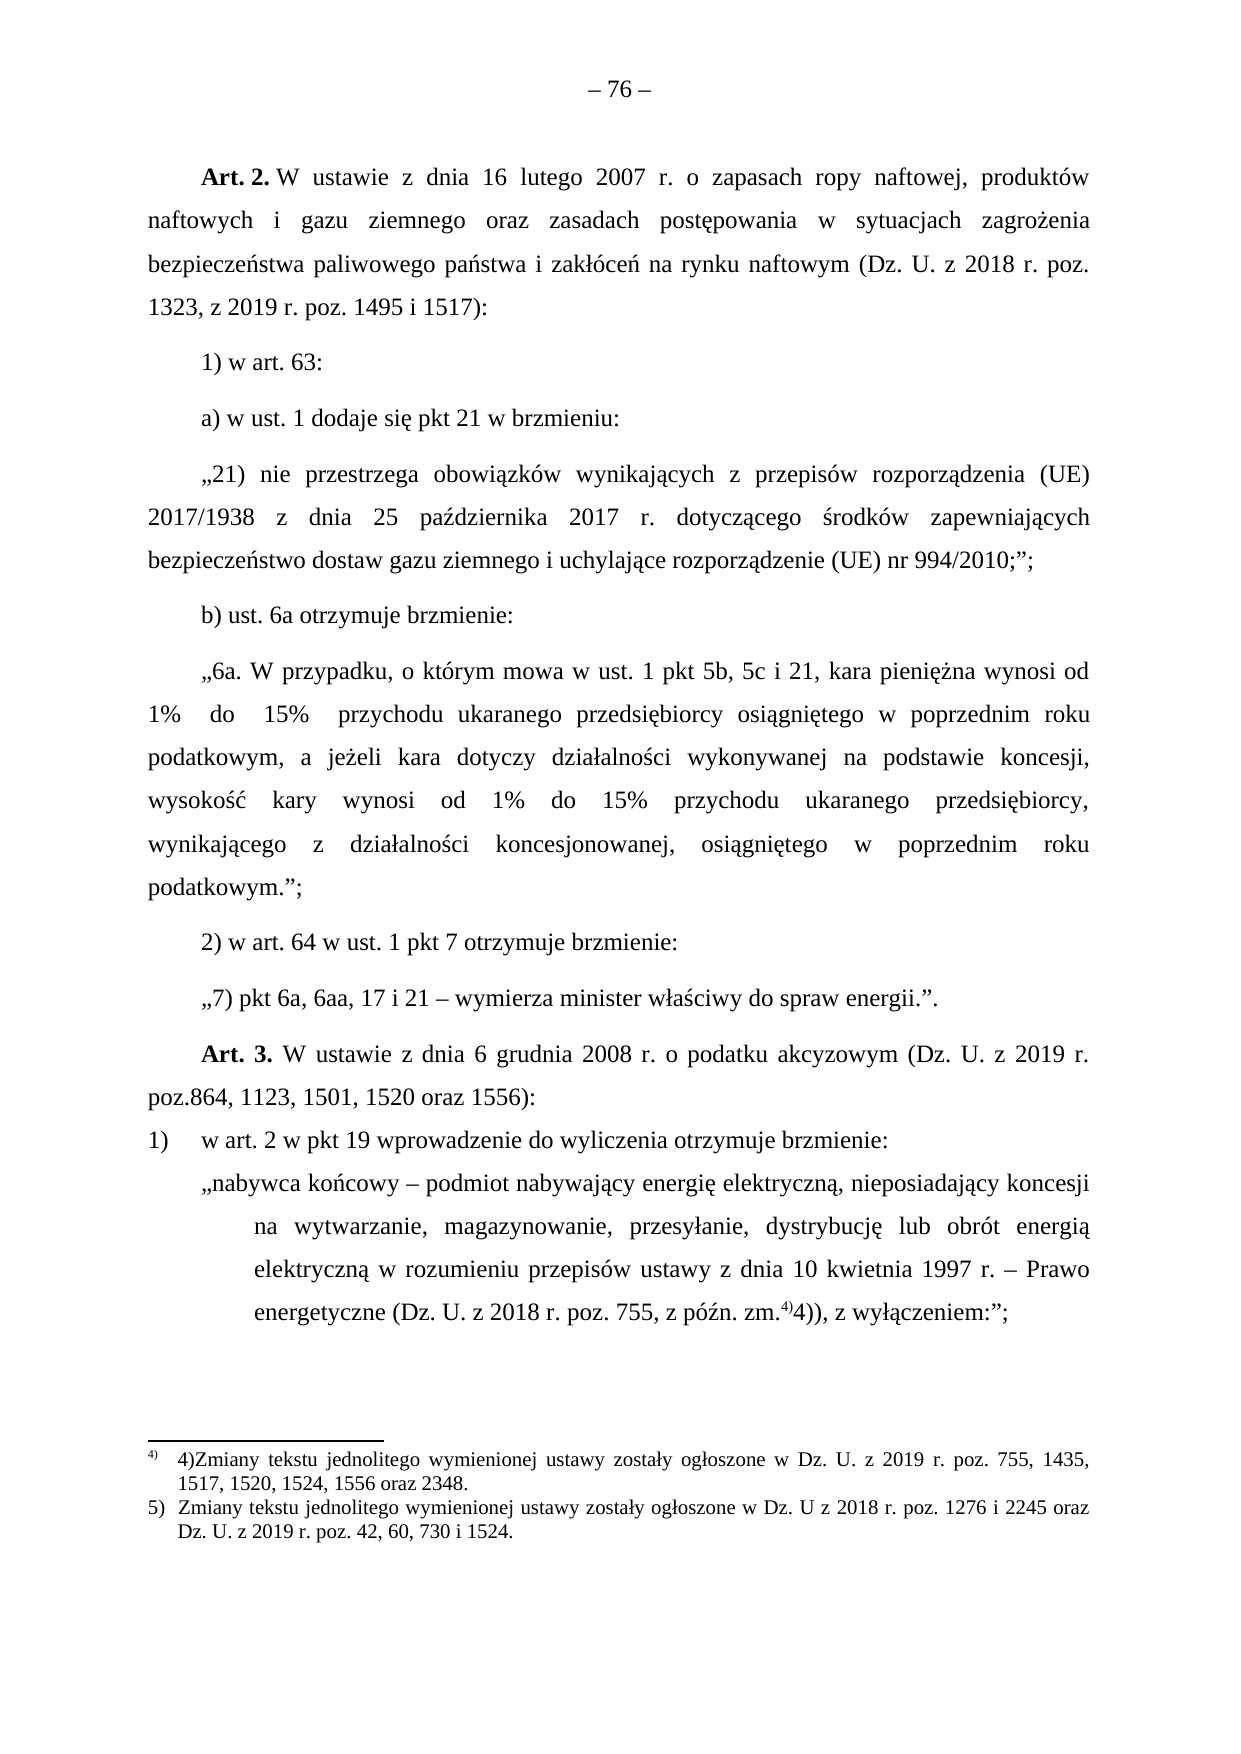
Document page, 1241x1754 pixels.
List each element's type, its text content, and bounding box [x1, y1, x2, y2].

text b) ust. 6a otrzymuje brzmienie: [148, 601, 1091, 629]
text a) w ust. 1 dodaje się pkt 21 w brzmieniu: [148, 403, 1091, 432]
text „7) pkt 6a, 6aa, 17 i 21 – wymierza minister właściwy do spraw energii.”. [148, 983, 1091, 1012]
text 1) w art. 63: [148, 347, 1091, 376]
text „6a. W przypadku, o którym mowa w ust. 1 pkt 5b, 5c i 21, kara pieniężna wynosi od 1% do 15% przychodu ukaranego przedsiębiorcy osiągniętego w poprzednim roku podatkowym, a jeżeli kara dotyczy działalności wykonywanej na podstawie koncesji, wysokość kary wynosi od 1% do 15% przychodu ukaranego przedsiębiorcy, wynikającego z działalności koncesjonowanej, osiągniętego w poprzednim roku podatkowym.”; [148, 656, 1091, 901]
text 2) w art. 64 w ust. 1 pkt 7 otrzymuje brzmienie: [148, 927, 1091, 956]
text „21) nie przestrzega obowiązków wynikających z przepisów rozporządzenia (UE) 2017/1938 z dnia 25 października 2017 r. dotyczącego środków zapewniających bezpieczeństwo dostaw gazu ziemnego i uchylające rozporządzenie (UE) nr 994/2010;”; [148, 459, 1091, 574]
text Art. 2. W ustawie z dnia 16 lutego 2007 r. o zapasach ropy naftowej, produktów naftowych i gazu ziemnego oraz zasadach postępowania w sytuacjach zagrożenia bezpieczeństwa paliwowego państwa i zakłóceń na rynku naftowym (Dz. U. z 2018 r. poz. 1323, z 2019 r. poz. 1495 i 1517): [148, 162, 1091, 321]
text 1) w art. 2 w pkt 19 wprowadzenie do wyliczenia otrzymuje brzmienie: [148, 1125, 1091, 1154]
text Art. 3. W ustawie z dnia 6 grudnia 2008 r. o podatku akcyzowym (Dz. U. z 2019 r. poz.864, 1123, 1501, 1520 oraz 1556): [148, 1039, 1091, 1111]
text „nabywca końcowy – podmiot nabywający energię elektryczną, nieposiadający koncesji na wytwarzanie, magazynowanie, przesyłanie, dystrybucję lub obrót energią elektryczną w rozumieniu przepisów ustawy z dnia 10 kwietnia 1997 r. – Prawo energetyczne (Dz. U. z 2018 r. poz. 755, z późn. zm.4)), z wyłączeniem:”; [201, 1168, 1091, 1326]
